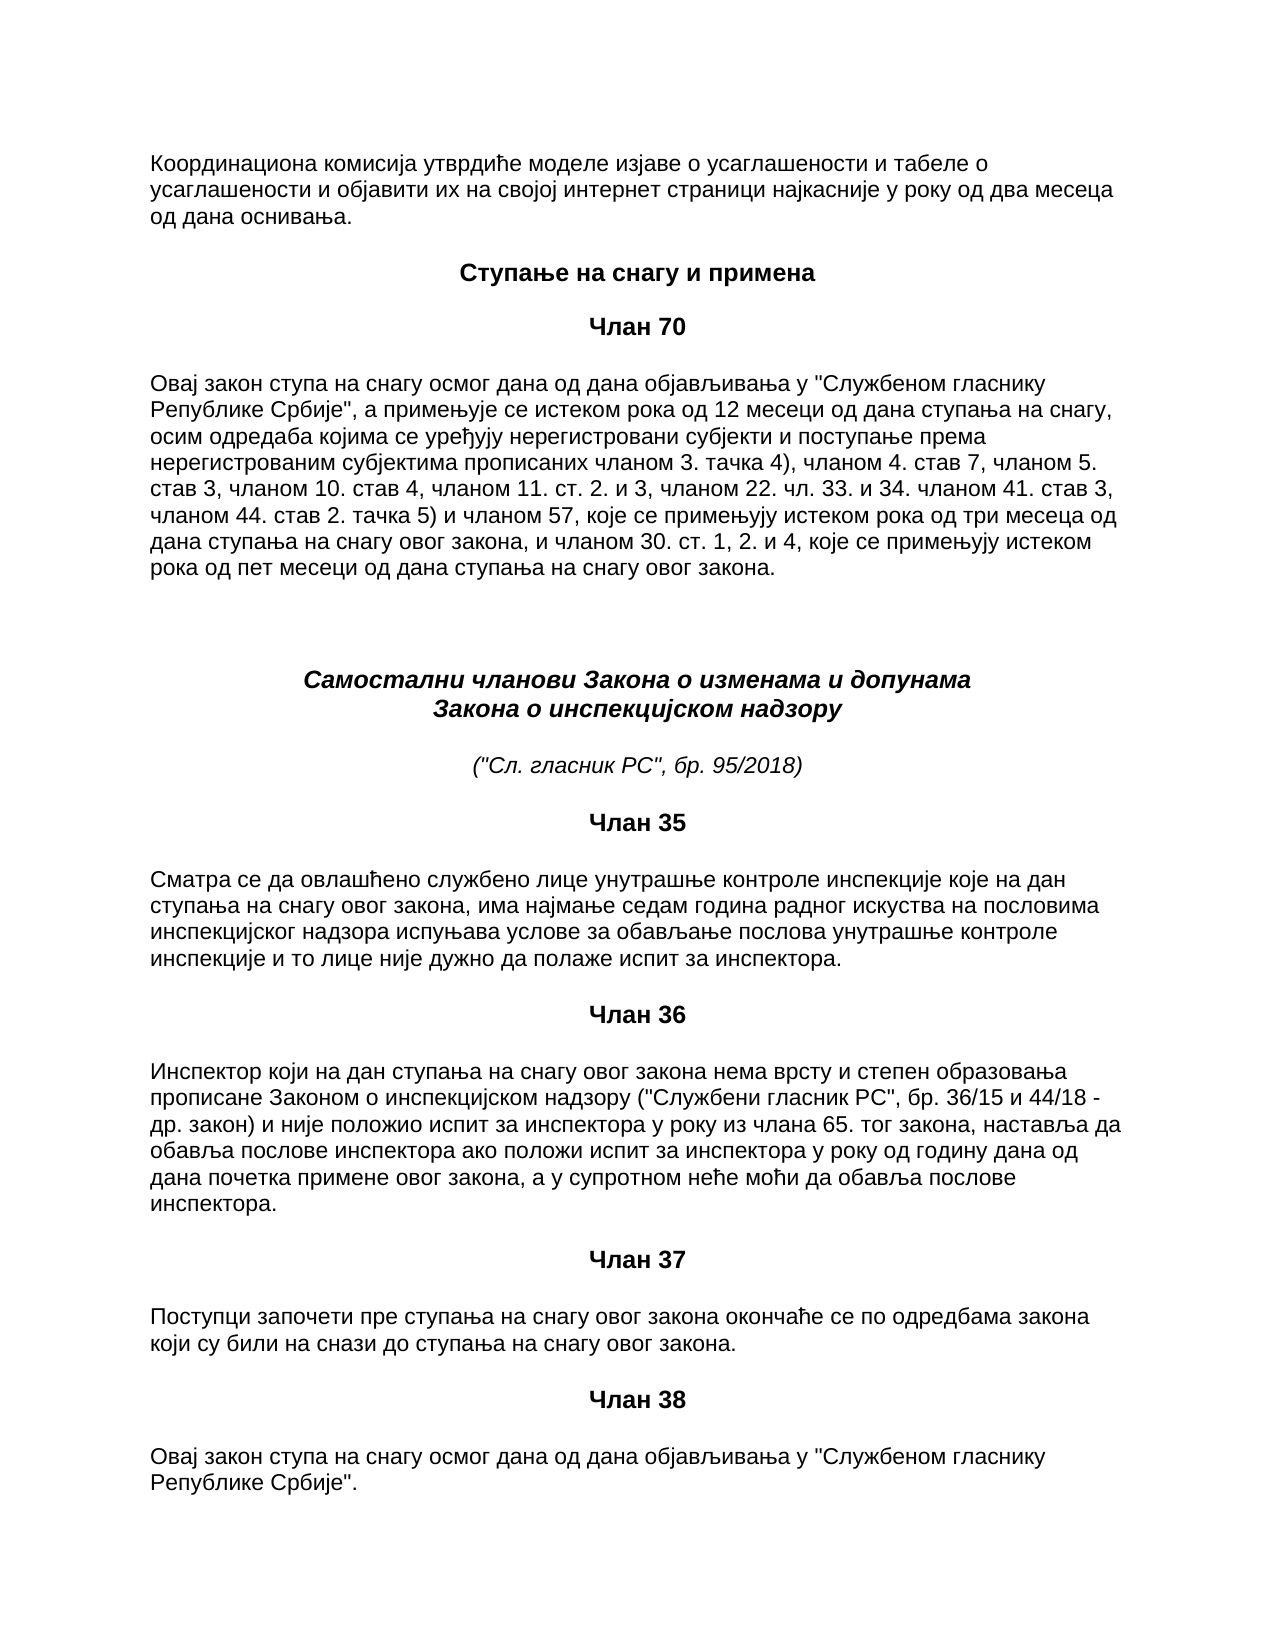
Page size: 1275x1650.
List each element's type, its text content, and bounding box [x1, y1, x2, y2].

text Самостални чланови Закона о изменама и допунама Закона о инспекцијском надзору [150, 665, 1125, 723]
text Координациона комисија утврдиће моделе изјаве о усаглашености и табеле о усаглашености и објавити их на својој интернет страници најкасније у року од два месеца од дана оснивања. [150, 150, 1125, 229]
text Члан 70 [150, 312, 1125, 341]
text Члан 36 [150, 1000, 1125, 1029]
text Члан 37 [150, 1245, 1125, 1274]
text Овај закон ступа на снагу осмог дана од дана објављивања у "Службеном гласнику Републике Србије". [150, 1443, 1125, 1496]
text Сматра се да овлашћено службено лице унутрашње контроле инспекције које на дан ступања на снагу овог закона, има најмање седам година радног искуства на пословима инспекцијског надзора испуњава услове за обављање послова унутрашње контроле инспекције и то лице није дужно да полаже испит за инспектора. [150, 866, 1125, 971]
text Поступци започети пре ступања на снагу овог закона окончаће се по одредбама закона који су били на снази до ступања на снагу овог закона. [150, 1303, 1125, 1356]
text Ступање на снагу и примена [150, 258, 1125, 287]
text Овај закон ступа на снагу осмог дана од дана објављивања у "Службеном гласнику Републике Србије", а примењује се истеком рока од 12 месеци од дана ступања на снагу, осим одредаба којима се уређују нерегистровани субјекти и поступање према нерегистрованим субјектима прописаних чланом 3. тачка 4), чланом 4. став 7, чланом 5. став 3, чланом 10. став 4, чланом 11. ст. 2. и 3, чланом 22. чл. 33. и 34. чланом 41. став 3, чланом 44. став 2. тачка 5) и чланом 57, које се примењују истеком рока од три месеца од дана ступања на снагу овог закона, и чланом 30. ст. 1, 2. и 4, које се примењују истеком рока од пет месеци од дана ступања на снагу овог закона. [150, 370, 1125, 581]
text Члан 38 [150, 1385, 1125, 1414]
text Инспектор који на дан ступања на снагу овог закона нема врсту и степен образовања прописане Законом о инспекцијском надзору ("Службени гласник РС", бр. 36/15 и 44/18 - др. закон) и није положио испит за инспектора у року из члана 65. тог закона, наставља да обавља послове инспектора ако положи испит за инспектора у року од годину дана од дана почетка примене овог закона, а у супротном неће моћи да обавља послове инспектора. [150, 1058, 1125, 1216]
text Члан 35 [150, 808, 1125, 836]
text ("Сл. гласник РС", бр. 95/2018) [150, 752, 1125, 778]
